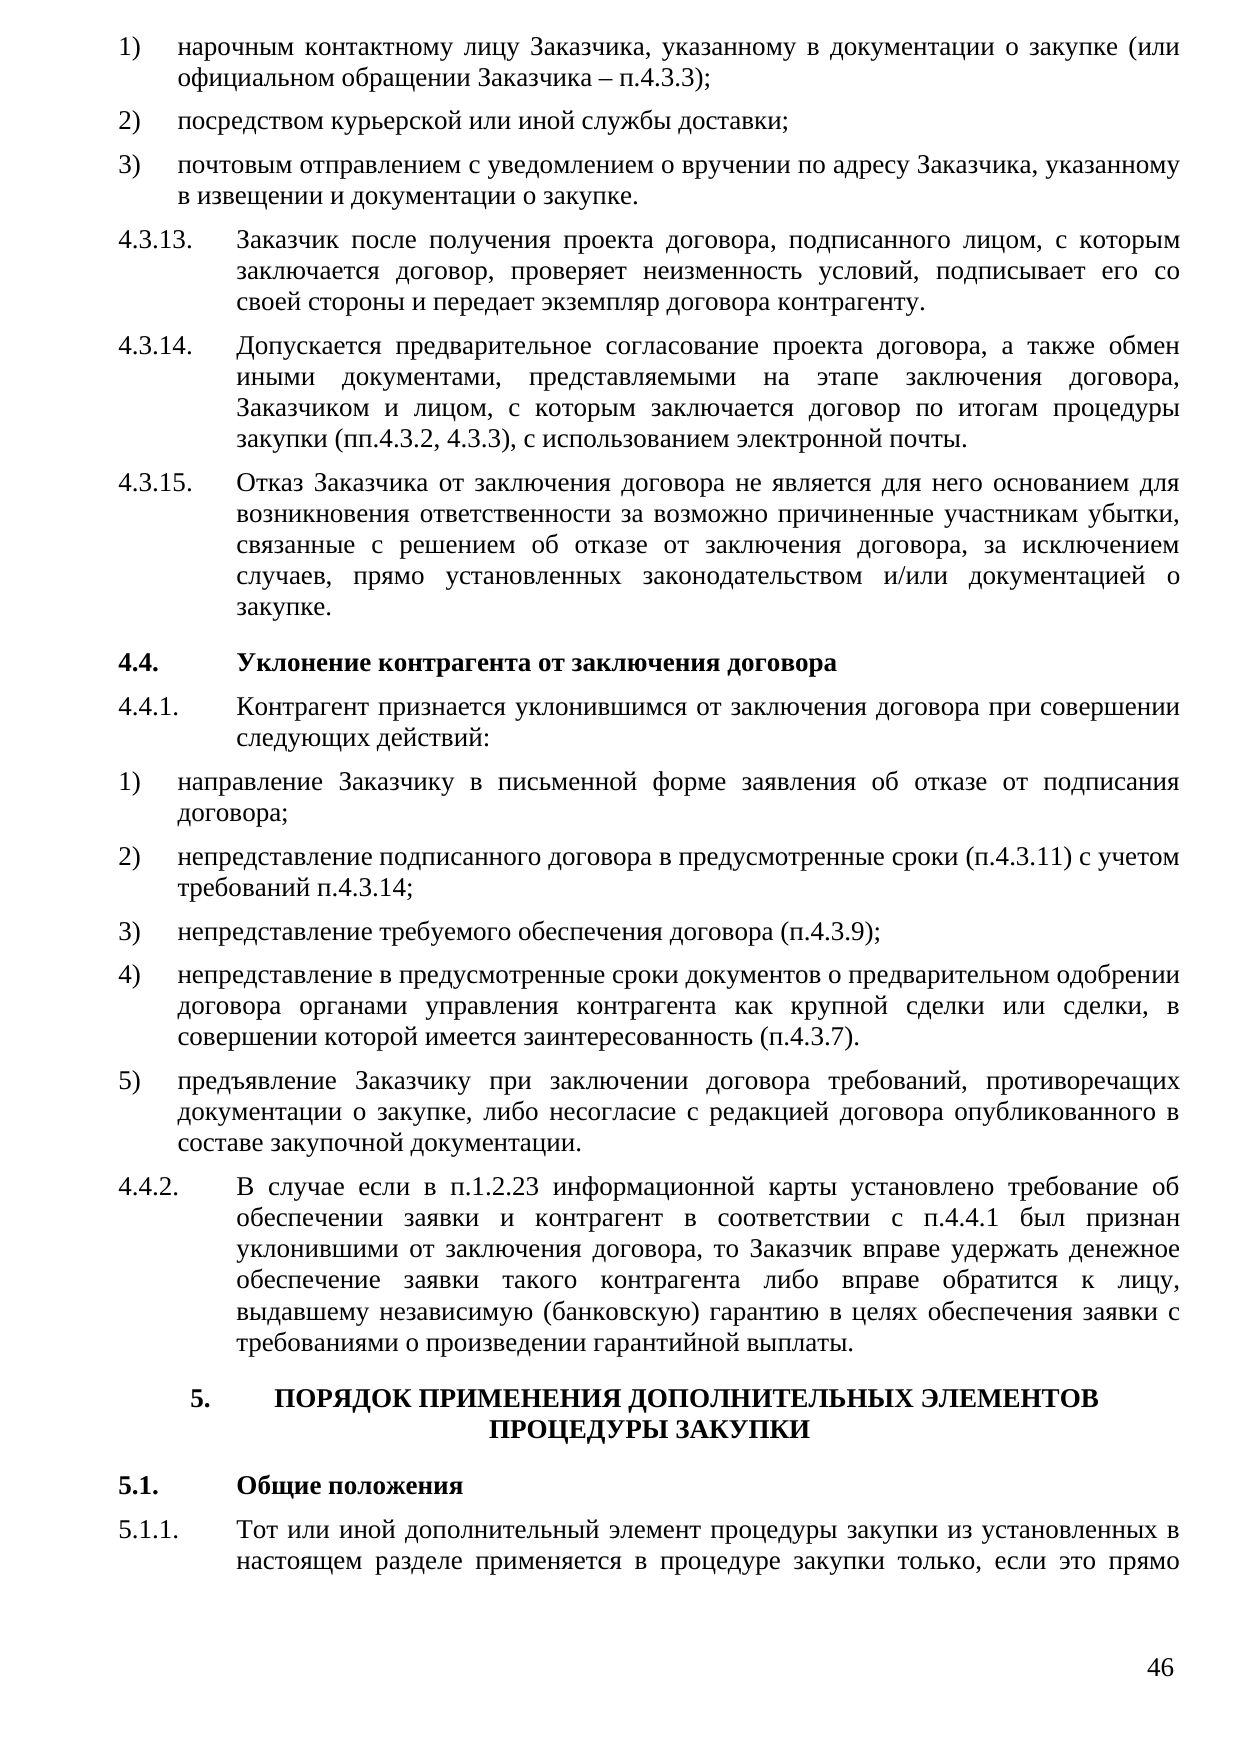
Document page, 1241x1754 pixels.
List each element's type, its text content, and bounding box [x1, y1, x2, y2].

text почтовым отправлением с уведомлением о вручении по адресу Заказчика, указанному в извещении и документации о закупке. [118, 148, 1181, 210]
text нарочным контактному лицу Заказчика, указанному в документации о закупке (или официальном обращении Заказчика – п.4.3.3); [118, 29, 1181, 92]
text Порядок применения дополнительных элементов процедуры закупки [118, 1382, 1181, 1444]
text предъявление Заказчику при заключении договора требований, противоречащих документации о закупке, либо несогласие с редакцией договора опубликованного в составе закупочной документации. [118, 1064, 1181, 1158]
text Уклонение контрагента от заключения договора [118, 647, 1181, 678]
text непредставление в предусмотренные сроки документов о предварительном одобрении договора органами управления контрагента как крупной сделки или сделки, в совершении которой имеется заинтересованность (п.4.3.7). [118, 958, 1181, 1052]
text Контрагент признается уклонившимся от заключения договора при совершении следующих действий: [118, 690, 1181, 752]
text направление Заказчику в письменной форме заявления об отказе от подписания договора; [118, 765, 1181, 827]
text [118, 1513, 1181, 1575]
text В случае если в п.1.2.23 информационной карты установлено требование об обеспечении заявки и контрагент в соответствии с п.4.4.1 был признан уклонившими от заключения договора, то Заказчик вправе удержать денежное обеспечение заявки такого контрагента либо вправе обратится к лицу, выдавшему независимую (банковскую) гарантию в целях обеспечения заявки с требованиями о произведении гарантийной выплаты. [118, 1170, 1181, 1357]
text посредством курьерской или иной службы доставки; [118, 104, 1181, 136]
text Общие положения [118, 1469, 1181, 1500]
text непредставление подписанного договора в предусмотренные сроки (п.4.3.11) с учетом требований п.4.3.14; [118, 840, 1181, 902]
text Отказ Заказчика от заключения договора не является для него основанием для возникновения ответственности за возможно причиненные участникам убытки, связанные с решением об отказе от заключения договора, за исключением случаев, прямо установленных законодательством и/или документацией о закупке. [118, 466, 1181, 622]
text Допускается предварительное согласование проекта договора, а также обмен иными документами, представляемыми на этапе заключения договора, Заказчиком и лицом, с которым заключается договор по итогам процедуры закупки (пп.4.3.2, 4.3.3), с использованием электронной почты. [118, 329, 1181, 453]
text Заказчик после получения проекта договора, подписанного лицом, с которым заключается договор, проверяет неизменность условий, подписывает его со своей стороны и передает экземпляр договора контрагенту. [118, 223, 1181, 316]
text непредставление требуемого обеспечения договора (п.4.3.9); [118, 914, 1181, 946]
